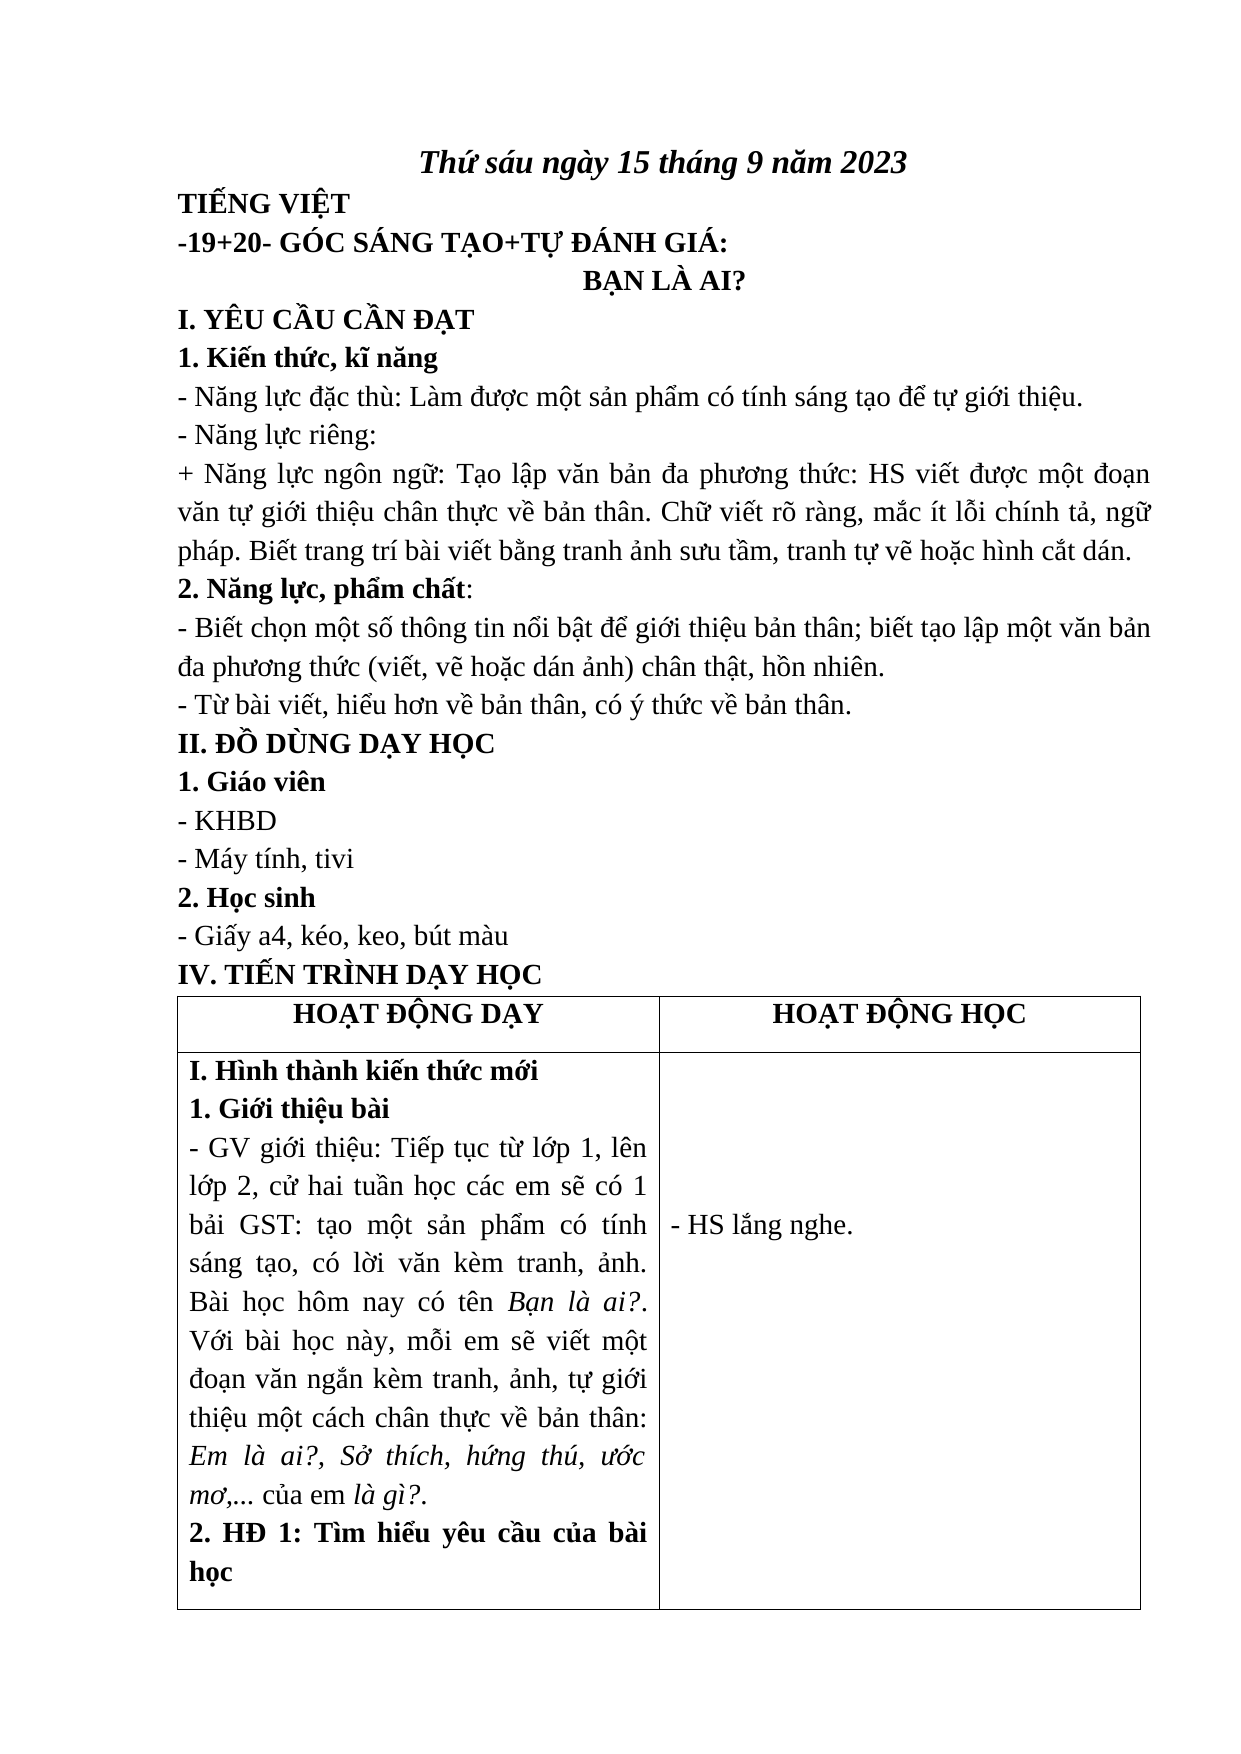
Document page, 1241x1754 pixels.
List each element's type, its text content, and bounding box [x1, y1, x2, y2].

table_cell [660, 1053, 1140, 1609]
text IV. TIẾN TRÌNH DẠY HỌC [177, 957, 1152, 991]
text BẠN LÀ AI? [177, 263, 1152, 297]
text 2. Học sinh [177, 880, 1152, 913]
text -19+20- GÓC SÁNG TẠO+TỰ ĐÁNH GIÁ: [177, 225, 1152, 258]
text 2. Năng lực, phẩm chất: [177, 572, 1152, 605]
text - KHBD [177, 803, 1152, 836]
text - Năng lực riêng: [177, 417, 1152, 451]
text I. YÊU CẦU CẦN ĐẠT [177, 302, 1152, 335]
text - Năng lực đặc thù: Làm được một sản phẩm có tính sáng tạo để tự giới thiệu. [177, 379, 1152, 412]
text - Giấy a4, kéo, keo, bút màu [177, 918, 1152, 952]
text - Từ bài viết, hiểu hơn về bản thân, có ý thức về bản thân. [177, 687, 1152, 721]
text - Máy tính, tivi [177, 841, 1152, 875]
text - Biết chọn một số thông tin nổi bật để giới thiệu bản thân; biết tạo lập một văn bản đa phương thức (viết, vẽ hoặc dán ảnh) chân thật, hồn nhiên. [177, 610, 1152, 682]
table_header HOẠT ĐỘNG HỌC [660, 997, 1140, 1052]
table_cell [178, 1053, 659, 1609]
text Thứ sáu ngày 15 tháng 9 năm 2023 [177, 142, 1152, 180]
text 1. Giáo viên [177, 764, 1152, 798]
table_header HOẠT ĐỘNG DẠY [178, 997, 659, 1052]
text II. ĐỒ DÙNG DẠY HỌC [177, 726, 1152, 759]
text 1. Kiến thức, kĩ năng [177, 340, 1152, 374]
text + Năng lực ngôn ngữ: Tạo lập văn bản đa phương thức: HS viết được một đoạn văn tự giới thiệu chân thực về bản thân. Chữ viết rõ ràng, mắc ít lỗi chính tả, ngữ pháp. Biết trang trí bài viết bằng tranh ảnh sưu tầm, tranh tự vẽ hoặc hình cắt dán. [177, 456, 1152, 567]
text TIẾNG VIỆT [177, 186, 1152, 220]
